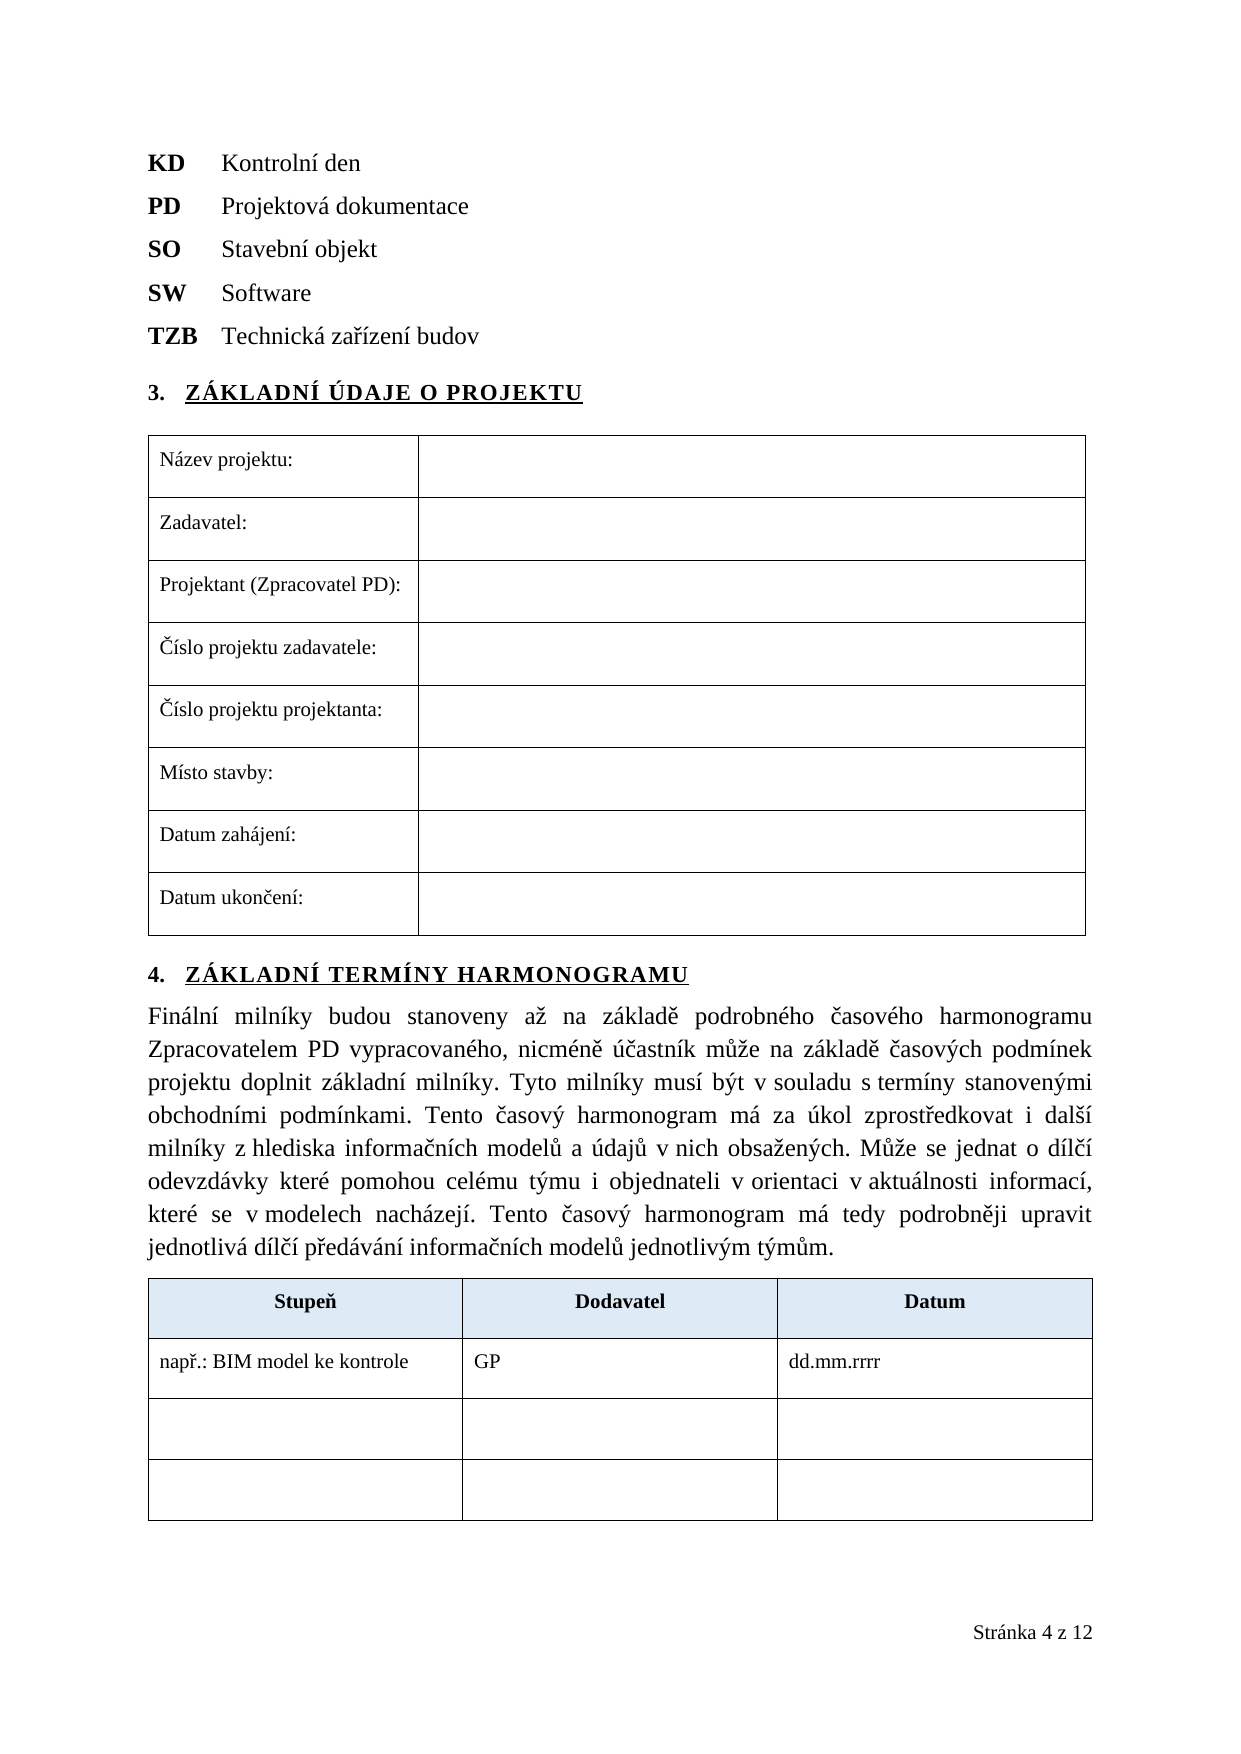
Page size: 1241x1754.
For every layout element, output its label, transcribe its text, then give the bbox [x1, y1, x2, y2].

table_cell Číslo projektu zadavatele: [149, 623, 418, 684]
table_cell [149, 1460, 462, 1520]
table_cell [419, 686, 1085, 747]
table_header Název projektu: [149, 436, 418, 497]
table_cell [778, 1399, 1092, 1459]
table_cell Datum zahájení: [149, 811, 418, 872]
text KD Kontrolní den [148, 148, 1093, 176]
table_header Stupeň [149, 1279, 462, 1338]
table_cell Datum ukončení: [149, 873, 418, 934]
subtitle ZÁKLADNÍ ÚDAJE O PROJEKTU [148, 379, 1093, 406]
table_cell [778, 1460, 1092, 1520]
table_header Datum [778, 1279, 1092, 1338]
text PD Projektová dokumentace [148, 191, 1093, 220]
text TZB Technická zařízení budov [148, 321, 1093, 350]
table_cell [463, 1460, 777, 1520]
table_cell [463, 1399, 777, 1459]
table_cell Číslo projektu projektanta: [149, 686, 418, 747]
subtitle ZÁKLADNÍ TERMÍNY HARMONOGRAMU [148, 961, 1093, 987]
text SO Stavební objekt [148, 234, 1093, 263]
table_cell GP [463, 1339, 777, 1398]
table_cell [419, 498, 1085, 559]
table_cell [149, 1399, 462, 1459]
table_cell dd.mm.rrrr [778, 1339, 1092, 1398]
table_cell Zadavatel: [149, 498, 418, 559]
table_cell [419, 873, 1085, 934]
table_header [419, 436, 1085, 497]
table_cell Místo stavby: [149, 748, 418, 809]
table_header Dodavatel [463, 1279, 777, 1338]
table_cell [419, 623, 1085, 684]
table_cell např.: BIM model ke kontrole [149, 1339, 462, 1398]
table_cell [419, 561, 1085, 622]
text Finální milníky budou stanoveny až na základě podrobného časového harmonogramu Zpracovatelem PD vypracovaného, nicméně účastník může na základě časových podmínek projektu doplnit základní milníky. Tyto milníky musí být v souladu s termíny stanovenými obchodními podmínkami. Tento časový harmonogram má za úkol zprostředkovat i další milníky z hlediska informačních modelů a údajů v nich obsažených. Může se jednat o dílčí odevzdávky které pomohou celému týmu i objednateli v orientaci v aktuálnosti informací, které se v modelech nacházejí. Tento časový harmonogram má tedy podrobněji upravit jednotlivá dílčí předávání informačních modelů jednotlivým týmům. [148, 1001, 1093, 1261]
table_cell [419, 748, 1085, 809]
table_cell Projektant (Zpracovatel PD): [149, 561, 418, 622]
table_cell [419, 811, 1085, 872]
text SW Software [148, 278, 1093, 307]
